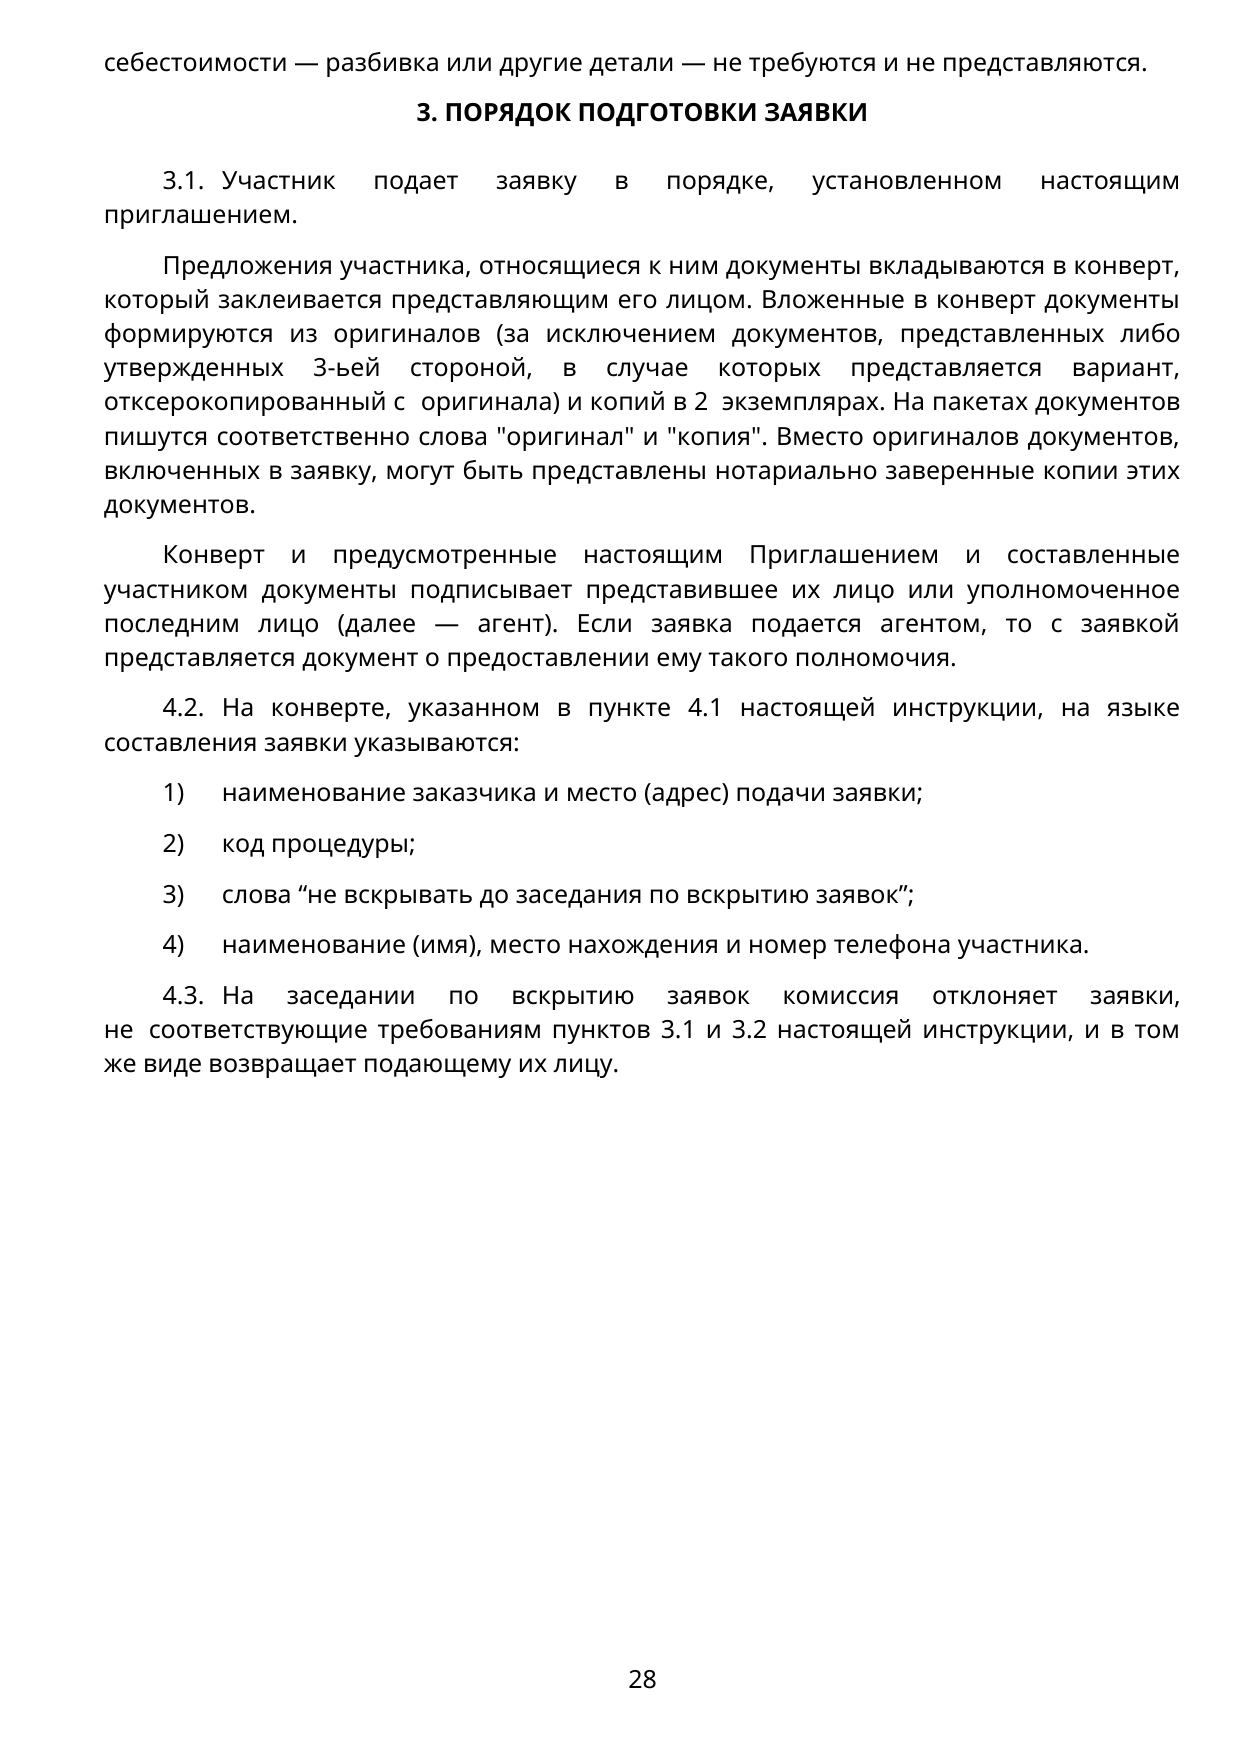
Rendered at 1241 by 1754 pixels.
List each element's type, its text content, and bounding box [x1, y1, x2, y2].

text 3) слова “не вскрывать до заседания по вскрытию заявок”; [103, 876, 1181, 910]
text Предложения участника, относящиеся к ним документы вкладываются в конверт, который заклеивается представляющим его лицом. Вложенные в конверт документы формируются из оригиналов (за исключением документов, представленных либо утвержденных 3-ьей стороной, в случае которых представляется вариант, отксерокопированный с оригинала) и копий в 2 экземплярах. На пакетах документов пишутся соответственно слова "оригинал" и "копия". Вместо оригиналов документов, включенных в заявку, могут быть представлены нотариально заверенные копии этих документов. [103, 248, 1181, 521]
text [103, 44, 1181, 78]
text 4) наименование (имя), место нахождения и номер телефона участника. [103, 927, 1181, 961]
text 3. ПОРЯДОК ПОДГОТОВКИ ЗАЯВКИ [103, 95, 1181, 129]
text 3.1. Участник подает заявку в порядке, установленном настоящим приглашением. [103, 163, 1181, 231]
text 4.3. На заседании по вскрытию заявок комиссия отклоняет заявки, не соответствующие требованиям пунктов 3.1 и 3.2 настоящей инструкции, и в том же виде возвращает подающему их лицу. [103, 978, 1181, 1080]
text 1) наименование заказчика и место (адрес) подачи заявки; [103, 775, 1181, 809]
text 2) код процедуры; [103, 826, 1181, 860]
text 4.2. На конверте, указанном в пункте 4.1 настоящей инструкции, на языке составления заявки указываются: [103, 690, 1181, 758]
text Конверт и предусмотренные настоящим Приглашением и составленные участником документы подписывает представившее их лицо или уполномоченное последним лицо (далее — агент). Если заявка подается агентом, то с заявкой представляется документ о предоставлении ему такого полномочия. [103, 537, 1181, 673]
